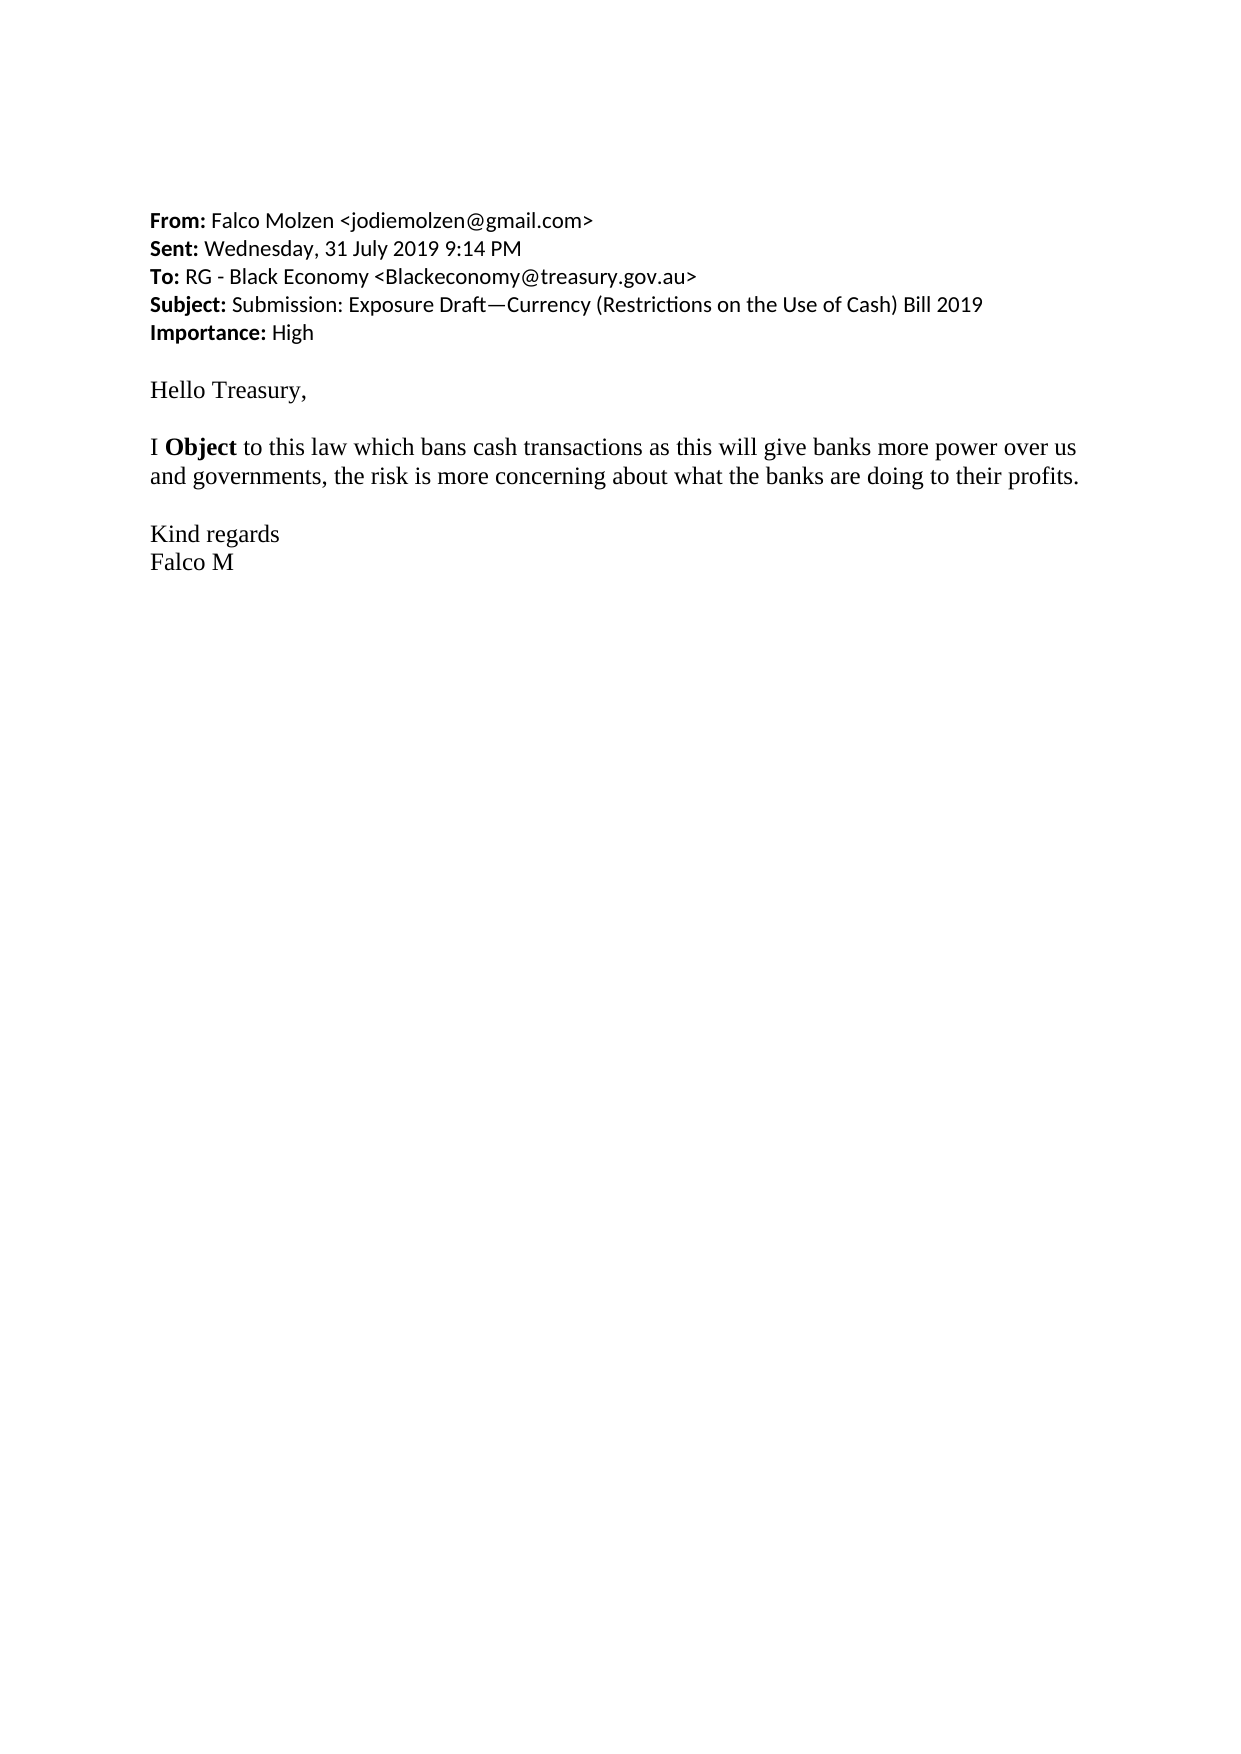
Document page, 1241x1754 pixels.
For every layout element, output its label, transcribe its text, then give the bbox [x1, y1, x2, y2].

text I Object to this law which bans cash transactions as this will give banks more power over us and governments, the risk is more concerning about what the banks are doing to their profits. [150, 432, 1090, 490]
text From: Falco Molzen <jodiemolzen@gmail.com> Sent: Wednesday, 31 July 2019 9:14 PM To: RG - Black Economy <Blackeconomy@treasury.gov.au> Subject: Submission: Exposure Draft—Currency (Restrictions on the Use of Cash) Bill 2019 Importance: High [150, 206, 1090, 346]
text Falco M [150, 547, 1090, 576]
text Hello Treasury, [150, 375, 1090, 404]
text Kind regards [150, 519, 1090, 547]
